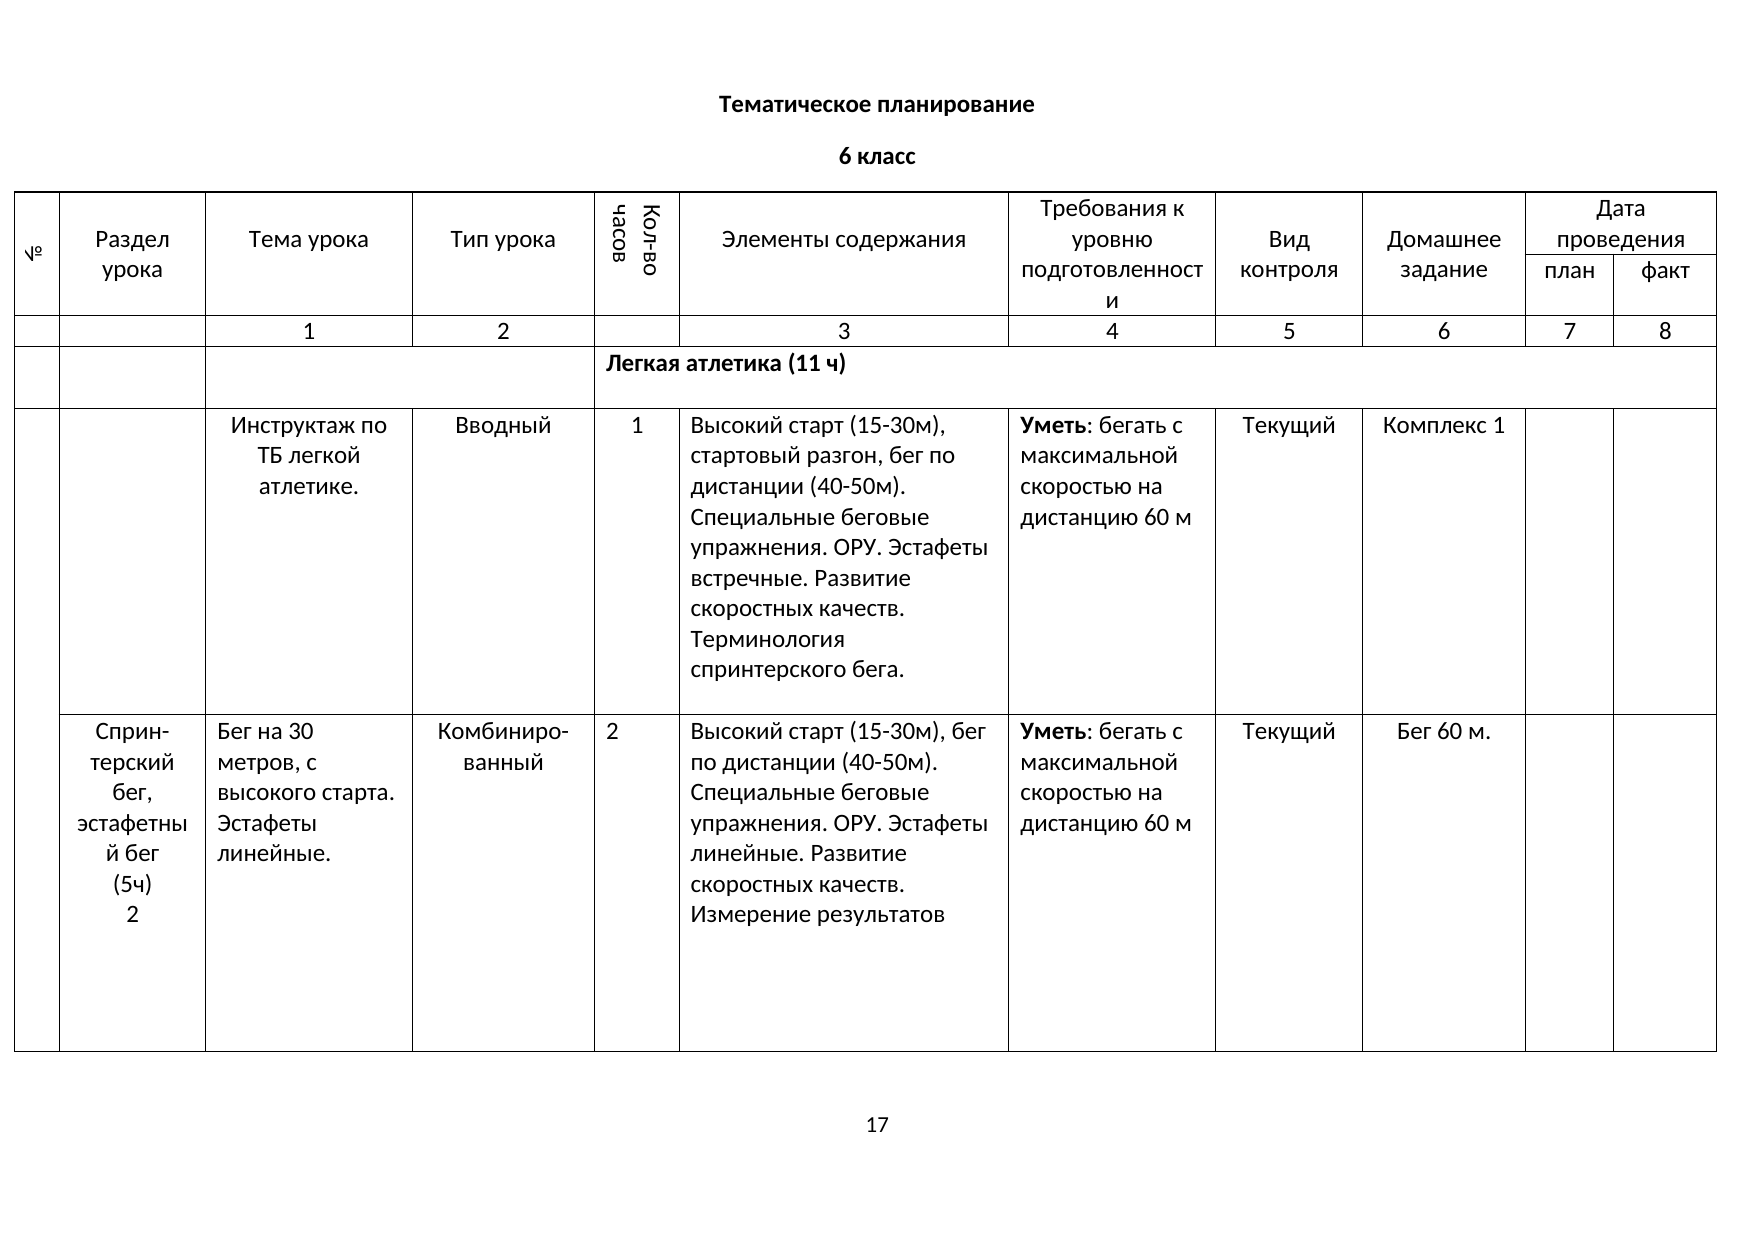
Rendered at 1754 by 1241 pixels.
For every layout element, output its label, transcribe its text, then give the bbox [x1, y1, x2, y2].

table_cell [1009, 715, 1215, 1051]
table_cell [595, 316, 679, 346]
text 6 класс [118, 140, 1636, 171]
table_header Домашнее задание [1363, 193, 1525, 314]
table_cell Бег 60 м. Бег 60 м. [1363, 715, 1525, 1051]
table_cell 6 [1363, 316, 1525, 346]
table_header Вид контроля [1216, 193, 1362, 314]
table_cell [680, 715, 1008, 1051]
table_cell 3 [680, 316, 1008, 346]
table_cell 2 3 [595, 715, 679, 1051]
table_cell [206, 715, 412, 1051]
table_header Элементы содержания [680, 193, 1008, 314]
table_cell план [1526, 255, 1613, 314]
table_cell Текущий [1216, 409, 1362, 714]
table_cell Высокий старт (15-30м), стартовый разгон, бег по дистанции (40-50м). Специальные беговые упражнения. ОРУ. Эстафеты встречные. Развитие скоростных качеств. Терминология спринтерского бега. [680, 409, 1008, 714]
table_header Дата проведения [1526, 193, 1716, 253]
table_header Требования к уровню подготовленности [1009, 193, 1215, 314]
table_cell Легкая атлетика (11 ч) [595, 347, 1716, 408]
table_cell Вводный [413, 409, 594, 714]
table_cell факт [1614, 255, 1716, 314]
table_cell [60, 715, 205, 1051]
table_cell Комплекс 1 [1363, 409, 1525, 714]
table_header Кол-во часов [595, 193, 679, 314]
table_cell Текущий Текущий [1216, 715, 1362, 1051]
table_cell 1 [595, 409, 679, 714]
table_cell Инструктаж по ТБ легкой атлетике. [206, 409, 412, 714]
table_cell 4 [1009, 316, 1215, 346]
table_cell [413, 715, 594, 1051]
table_cell [15, 316, 59, 346]
table_cell 5 [1216, 316, 1362, 346]
table_header № [15, 193, 59, 314]
table_cell 2 [413, 316, 594, 346]
table_cell [60, 409, 205, 714]
table_cell [15, 347, 59, 408]
table_header Тема урока [206, 193, 412, 314]
text Тематическое планирование [118, 89, 1636, 119]
table_cell [1526, 715, 1613, 1051]
table_cell [1614, 715, 1716, 1051]
table_cell [206, 347, 594, 408]
table_cell [15, 409, 59, 1051]
table_cell [1614, 409, 1716, 714]
table_header Тип урока [413, 193, 594, 314]
table_cell 1 [206, 316, 412, 346]
table_cell Уметь: бегать с максимальной скоростью на дистанцию 60 м [1009, 409, 1215, 714]
table_cell [60, 347, 205, 408]
table_cell 8 [1614, 316, 1716, 346]
table_header Раздел урока [60, 193, 205, 314]
table_cell [60, 316, 205, 346]
table_cell [1526, 409, 1613, 714]
table_cell 7 [1526, 316, 1613, 346]
